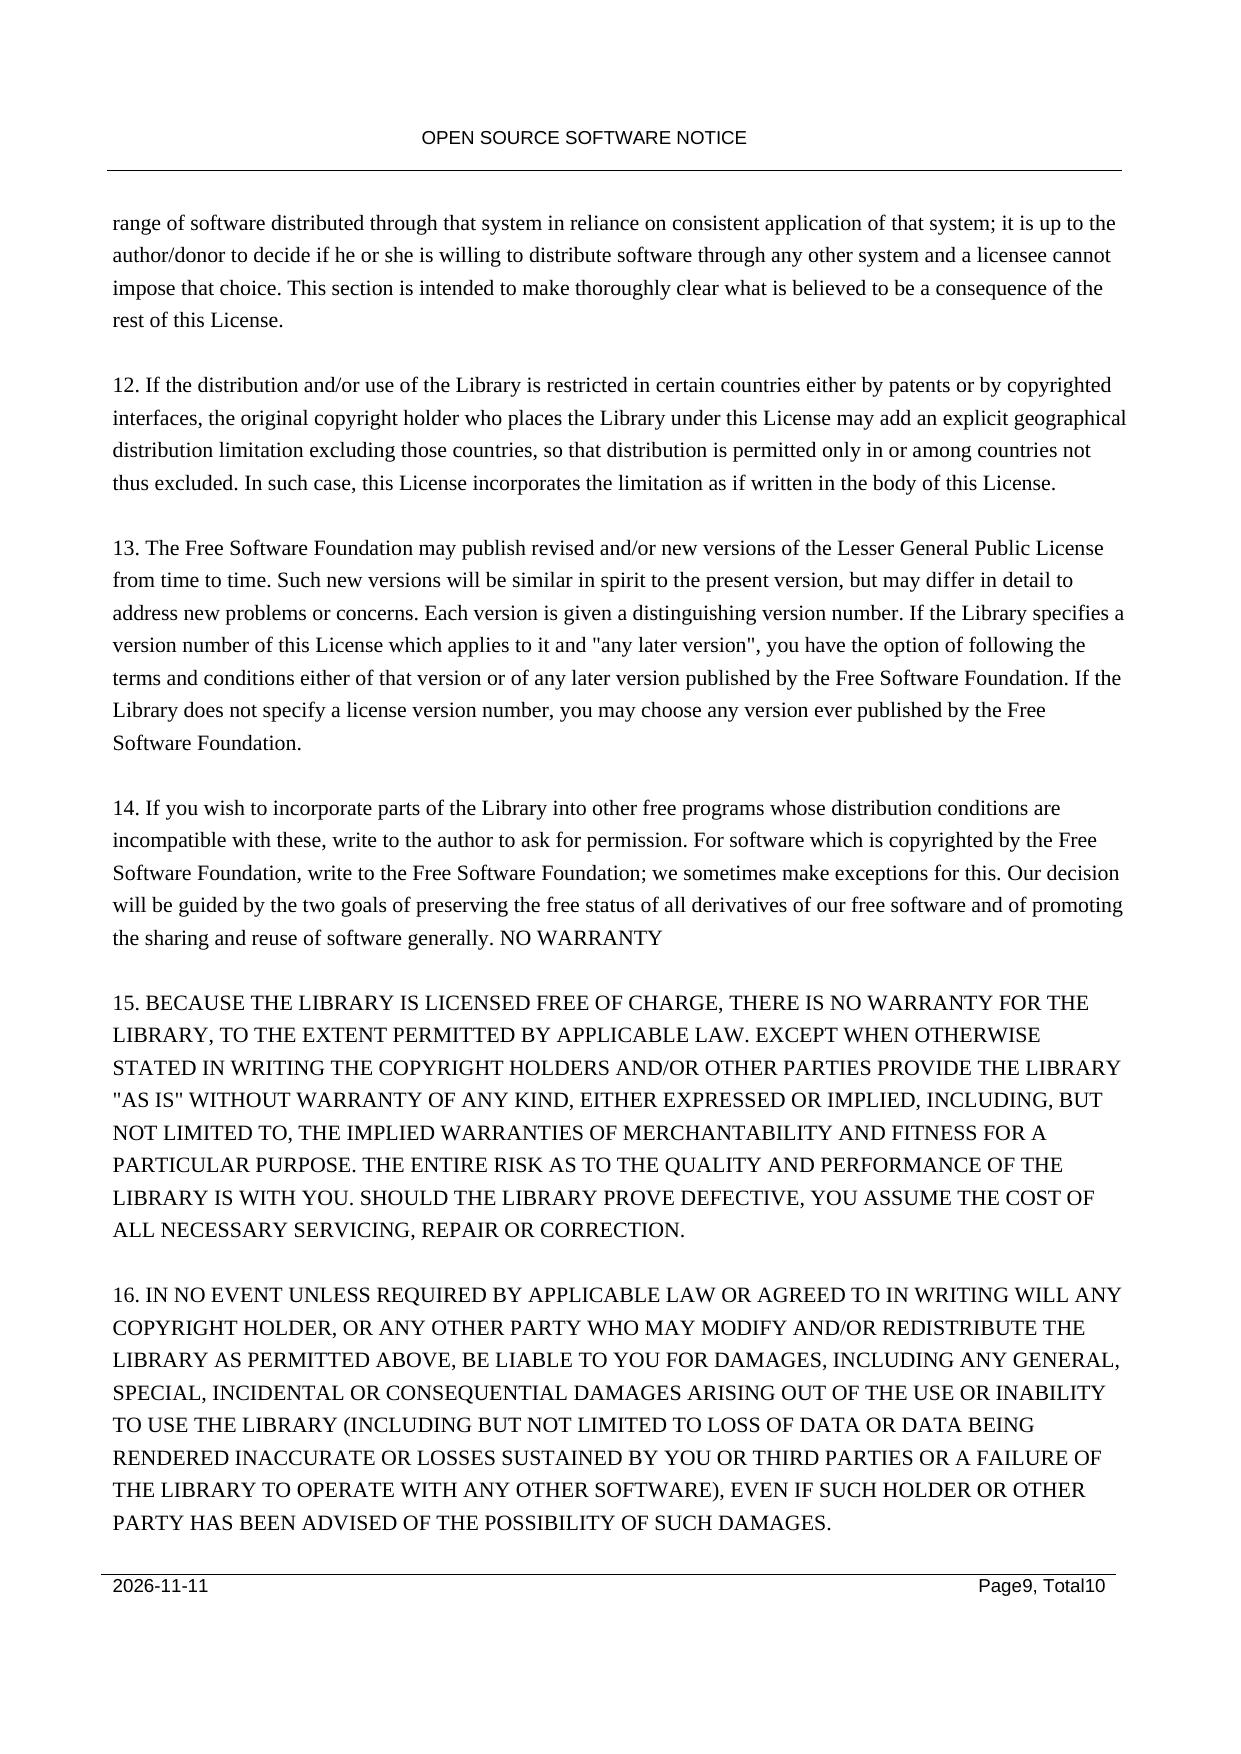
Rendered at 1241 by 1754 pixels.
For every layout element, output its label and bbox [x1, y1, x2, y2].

text [112, 206, 1128, 1571]
